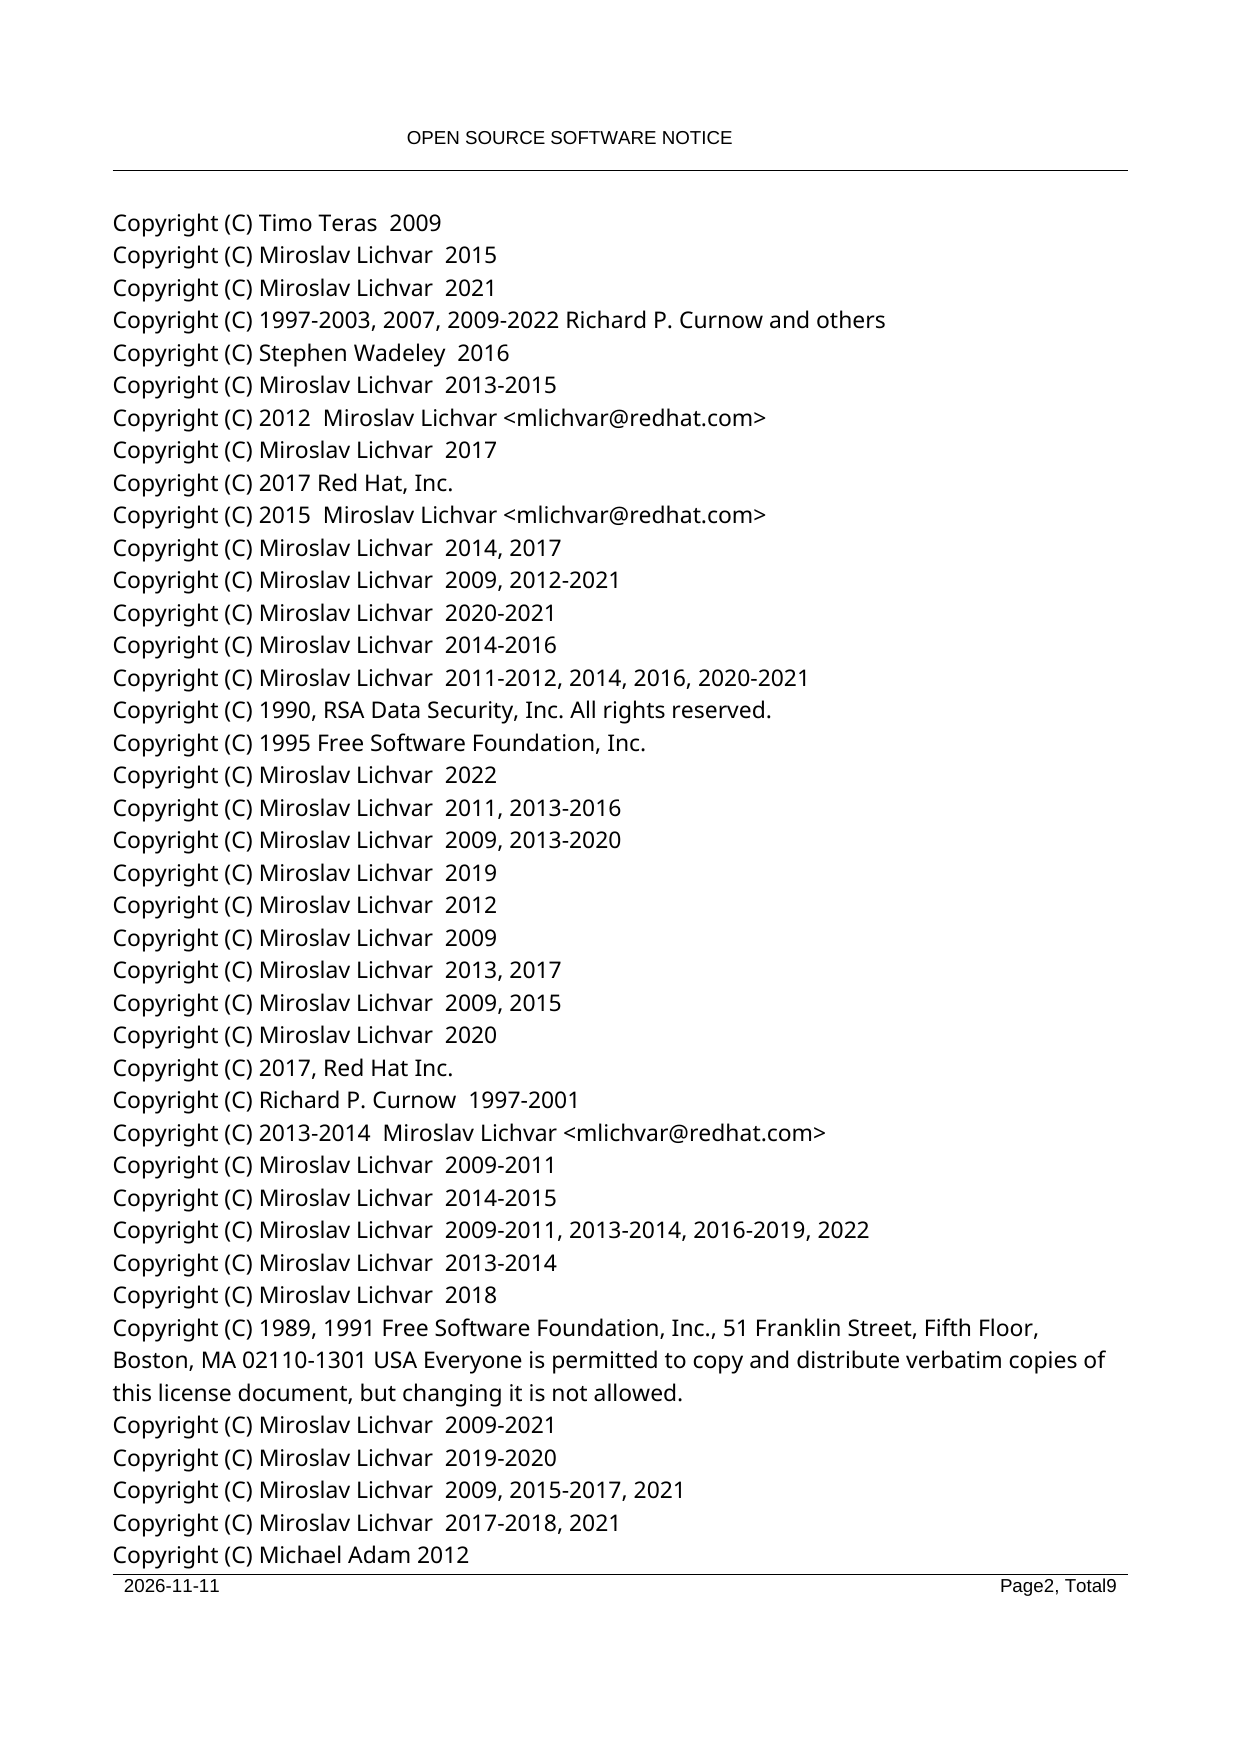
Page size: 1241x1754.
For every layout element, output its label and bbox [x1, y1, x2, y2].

text [112, 206, 1128, 1571]
